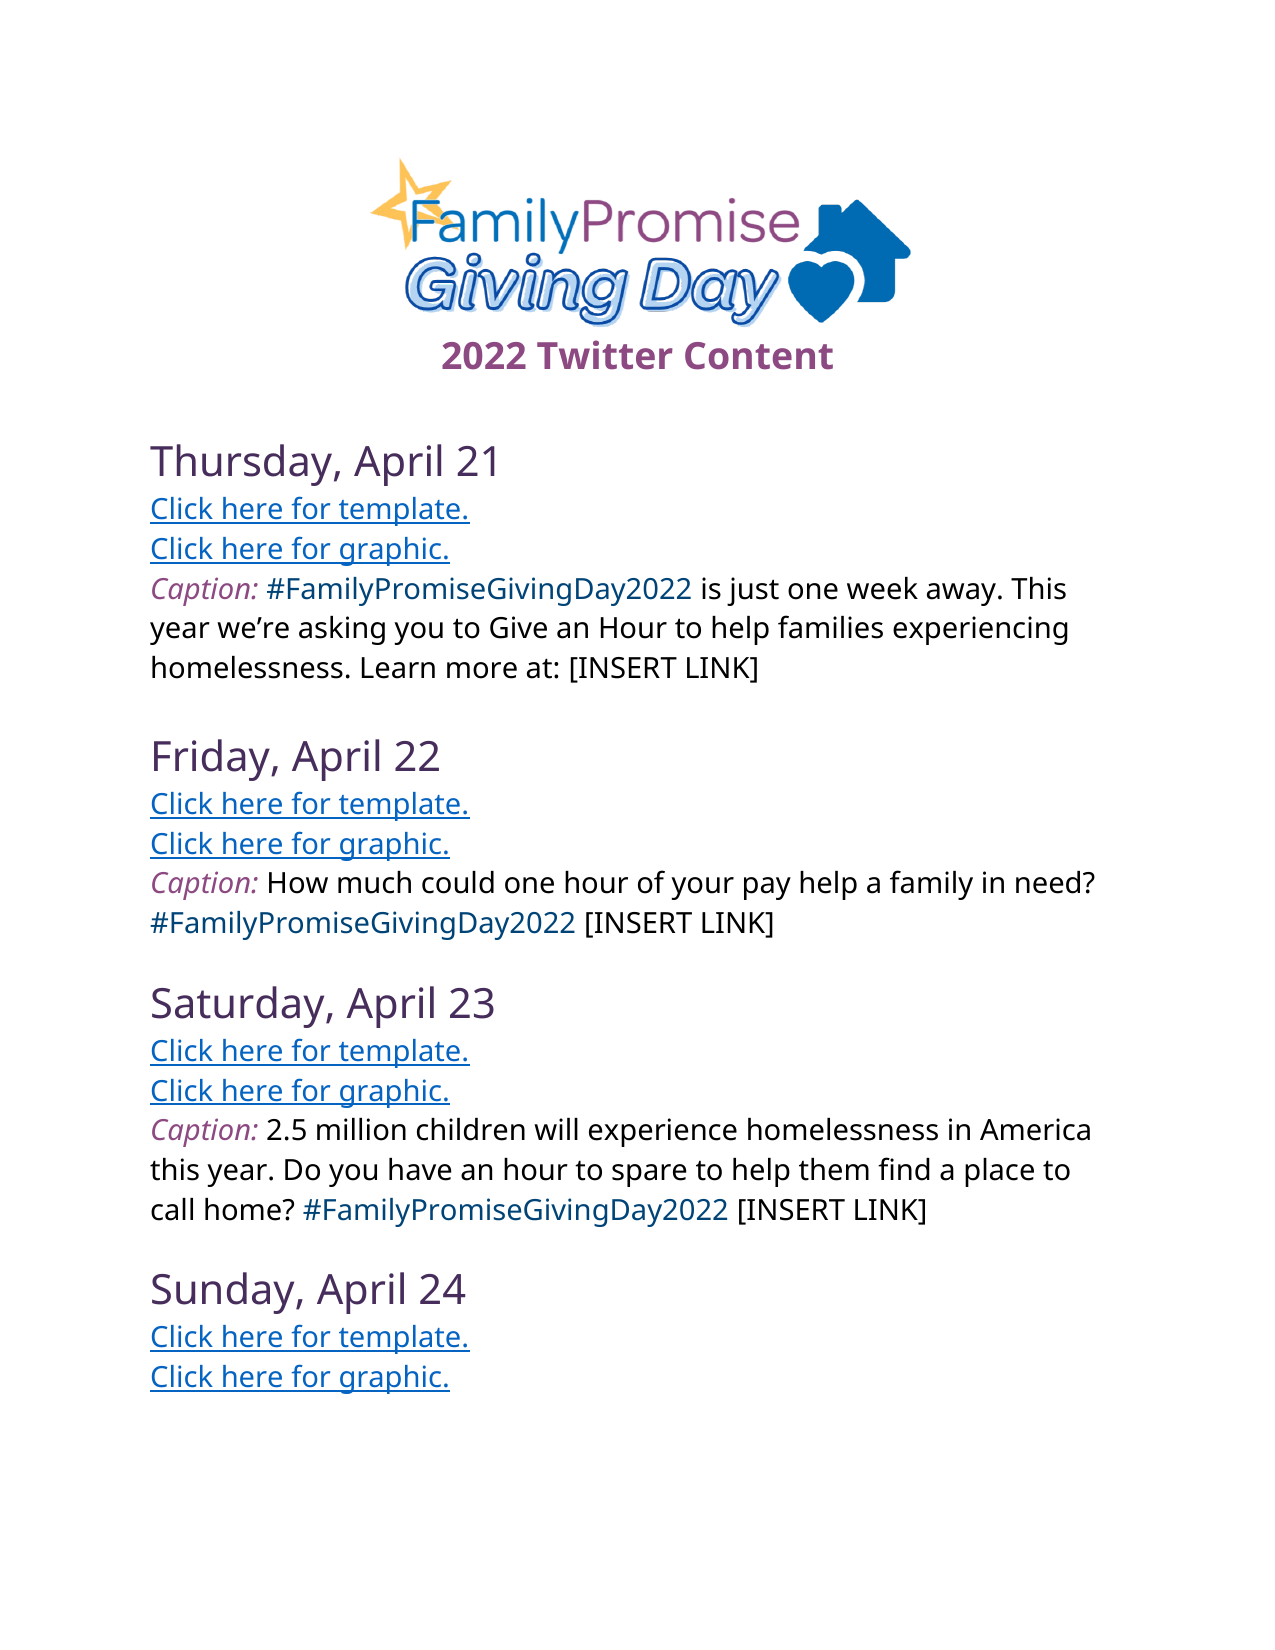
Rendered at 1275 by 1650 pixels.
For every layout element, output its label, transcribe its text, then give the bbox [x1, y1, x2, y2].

text Caption: 2.5 million children will experience homelessness in America this year. Do you have an hour to spare to help them find a place to call home? #FamilyPromiseGivingDay2022 [INSERT LINK] [150, 1109, 1125, 1229]
text Friday, April 22 [150, 727, 1125, 783]
text Click here for graphic. [150, 823, 1125, 863]
text Caption: How much could one hour of your pay help a family in need? [150, 863, 1125, 902]
text #FamilyPromiseGivingDay2022 [INSERT LINK] [150, 902, 1125, 942]
text 2022 Twitter Content [150, 330, 1125, 381]
text Thursday, April 21 [150, 432, 1125, 488]
text Click here for graphic. [150, 1070, 1125, 1109]
text Click here for graphic. [150, 528, 1125, 568]
text Click here for graphic. [150, 1356, 1125, 1396]
text Click here for template. [150, 783, 1125, 823]
text Click here for template. [150, 488, 1125, 528]
text Saturday, April 23 [150, 973, 1125, 1030]
text Click here for template. [150, 1317, 1125, 1356]
text Caption: #FamilyPromiseGivingDay2022 is just one week away. This year we’re asking you to Give an Hour to help families experiencing homelessness. Learn more at: [INSERT LINK] [150, 568, 1125, 687]
text Sunday, April 24 [150, 1260, 1125, 1317]
text Click here for template. [150, 1030, 1125, 1070]
